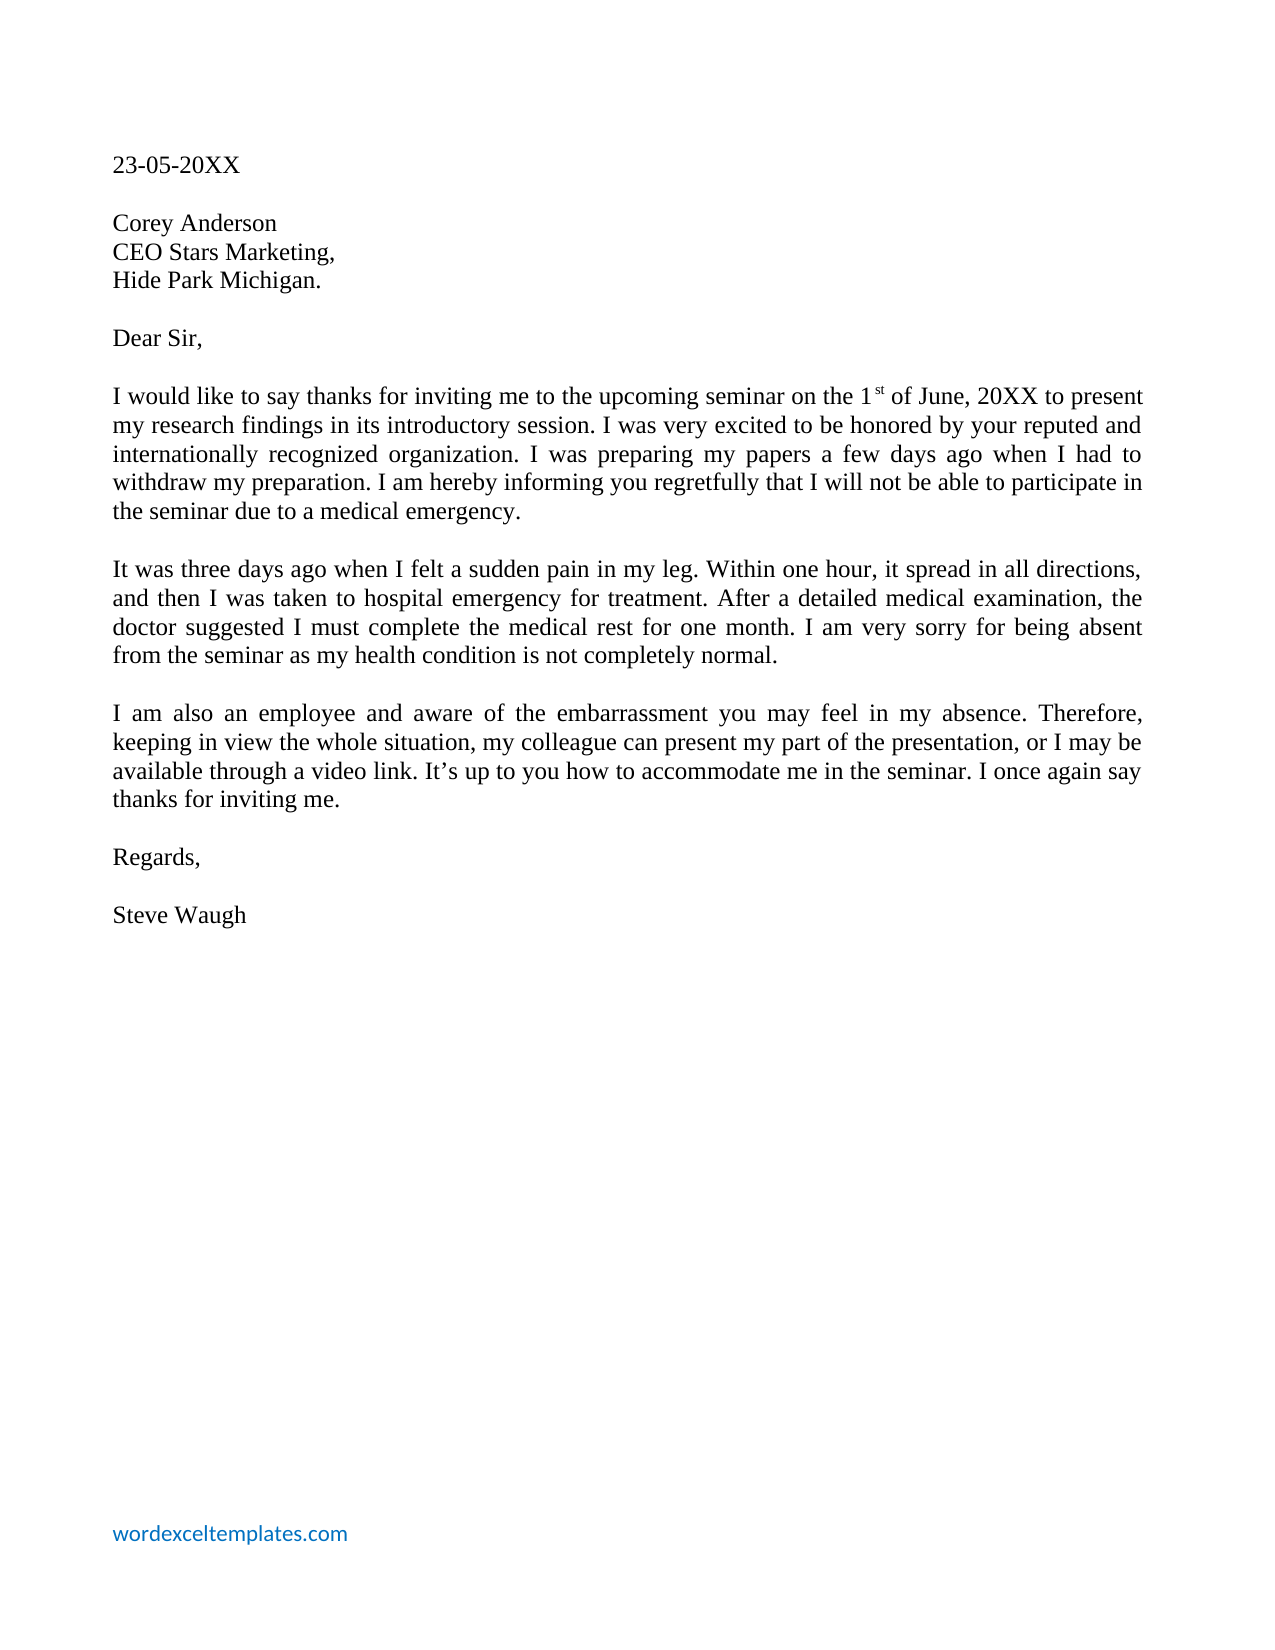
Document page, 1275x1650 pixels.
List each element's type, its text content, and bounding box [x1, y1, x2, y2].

text 23-05-20XX [112, 150, 1144, 179]
text Regards, [112, 842, 1144, 871]
text I would like to say thanks for inviting me to the upcoming seminar on the 1st of June, 20XX to present my research findings in its introductory session. I was very excited to be honored by your reputed and internationally recognized organization. I was preparing my papers a few days ago when I had to withdraw my preparation. I am hereby informing you regretfully that I will not be able to participate in the seminar due to a medical emergency. [112, 381, 1144, 525]
text Dear Sir, [112, 323, 1144, 352]
text Corey Anderson CEO Stars Marketing, Hide Park Michigan. [112, 208, 1144, 294]
text Steve Waugh [112, 900, 1144, 929]
text It was three days ago when I felt a sudden pain in my leg. Within one hour, it spread in all directions, and then I was taken to hospital emergency for treatment. After a detailed medical examination, the doctor suggested I must complete the medical rest for one month. I am very sorry for being absent from the seminar as my health condition is not completely normal. [112, 554, 1144, 669]
text I am also an employee and aware of the embarrassment you may feel in my absence. Therefore, keeping in view the whole situation, my colleague can present my part of the presentation, or I may be available through a video link. It’s up to you how to accommodate me in the seminar. I once again say thanks for inviting me. [112, 698, 1144, 813]
